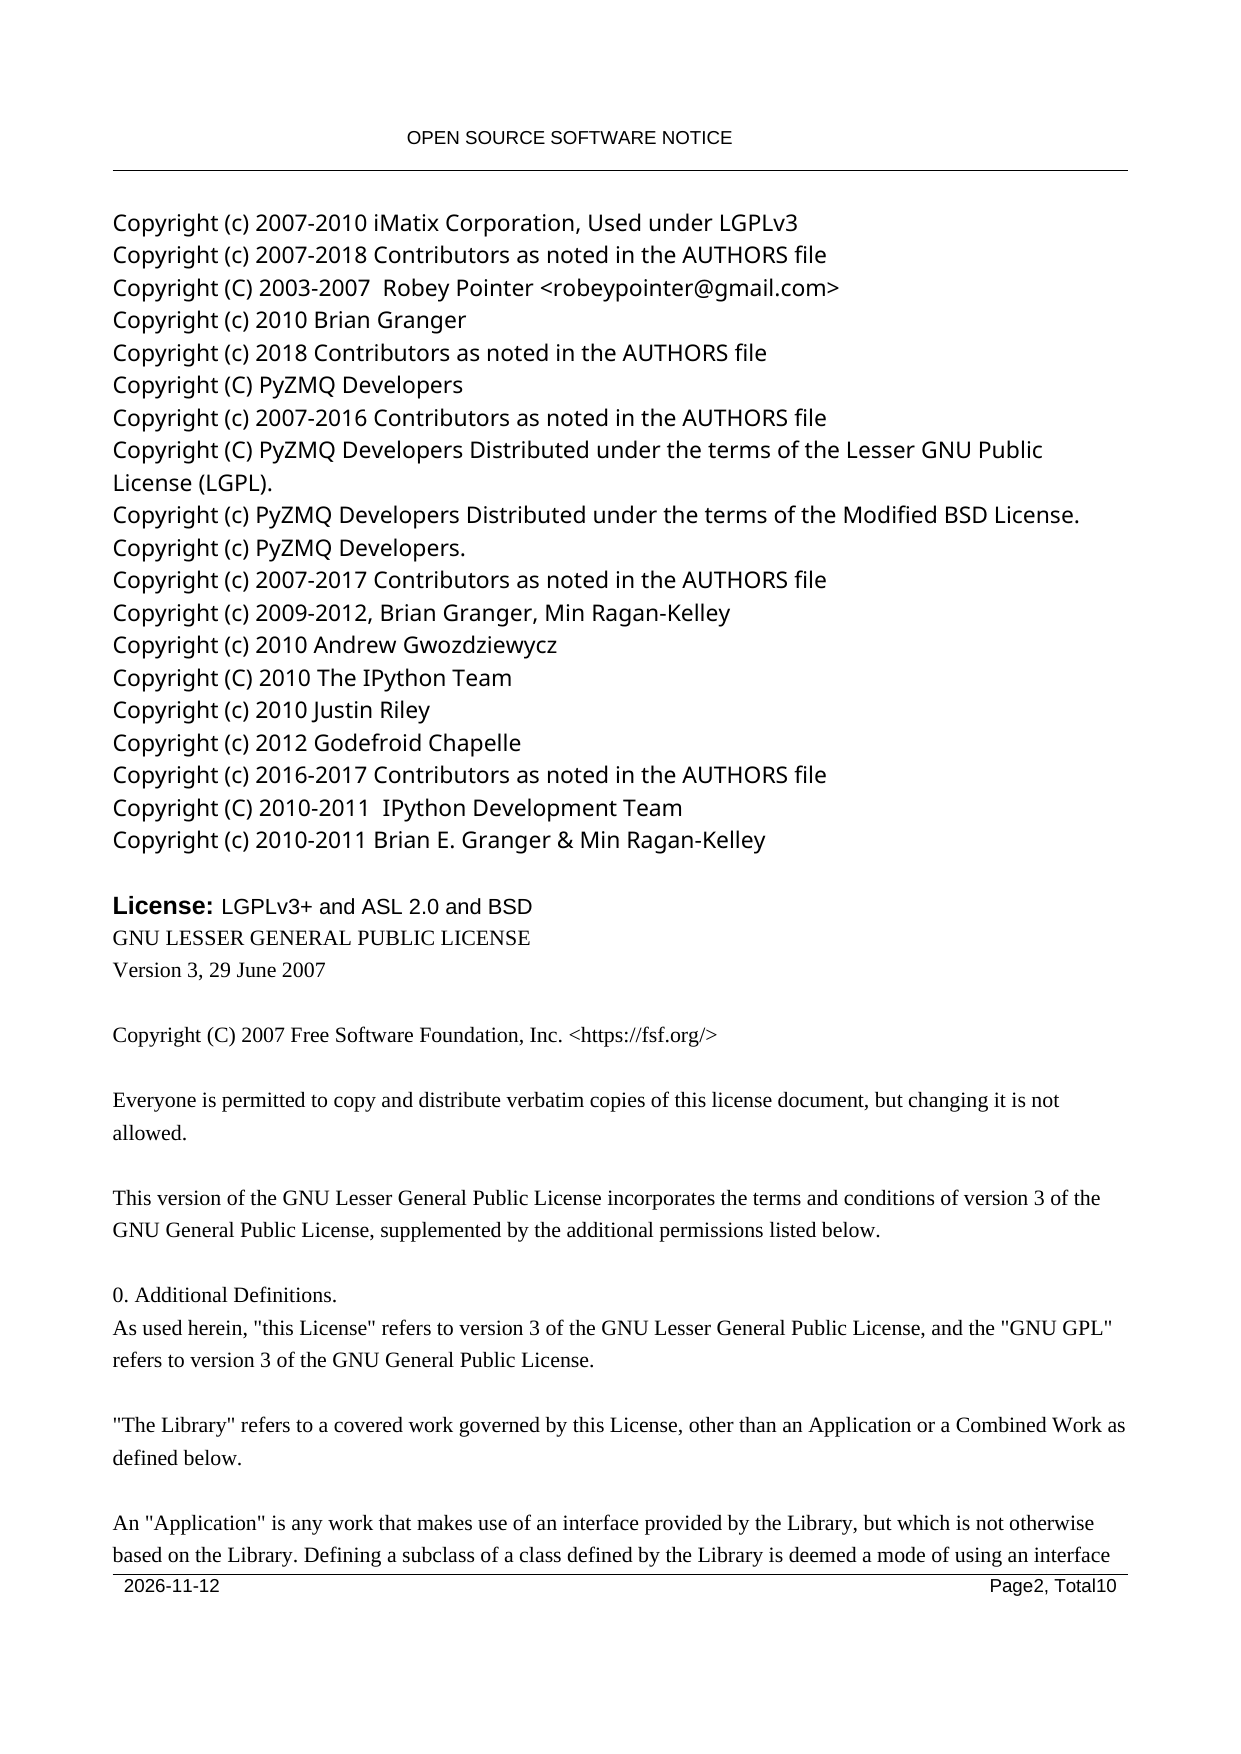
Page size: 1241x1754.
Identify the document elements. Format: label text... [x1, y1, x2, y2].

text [112, 206, 1128, 889]
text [112, 921, 1128, 1571]
text License: LGPLv3+ and ASL 2.0 and BSD [112, 889, 1128, 921]
